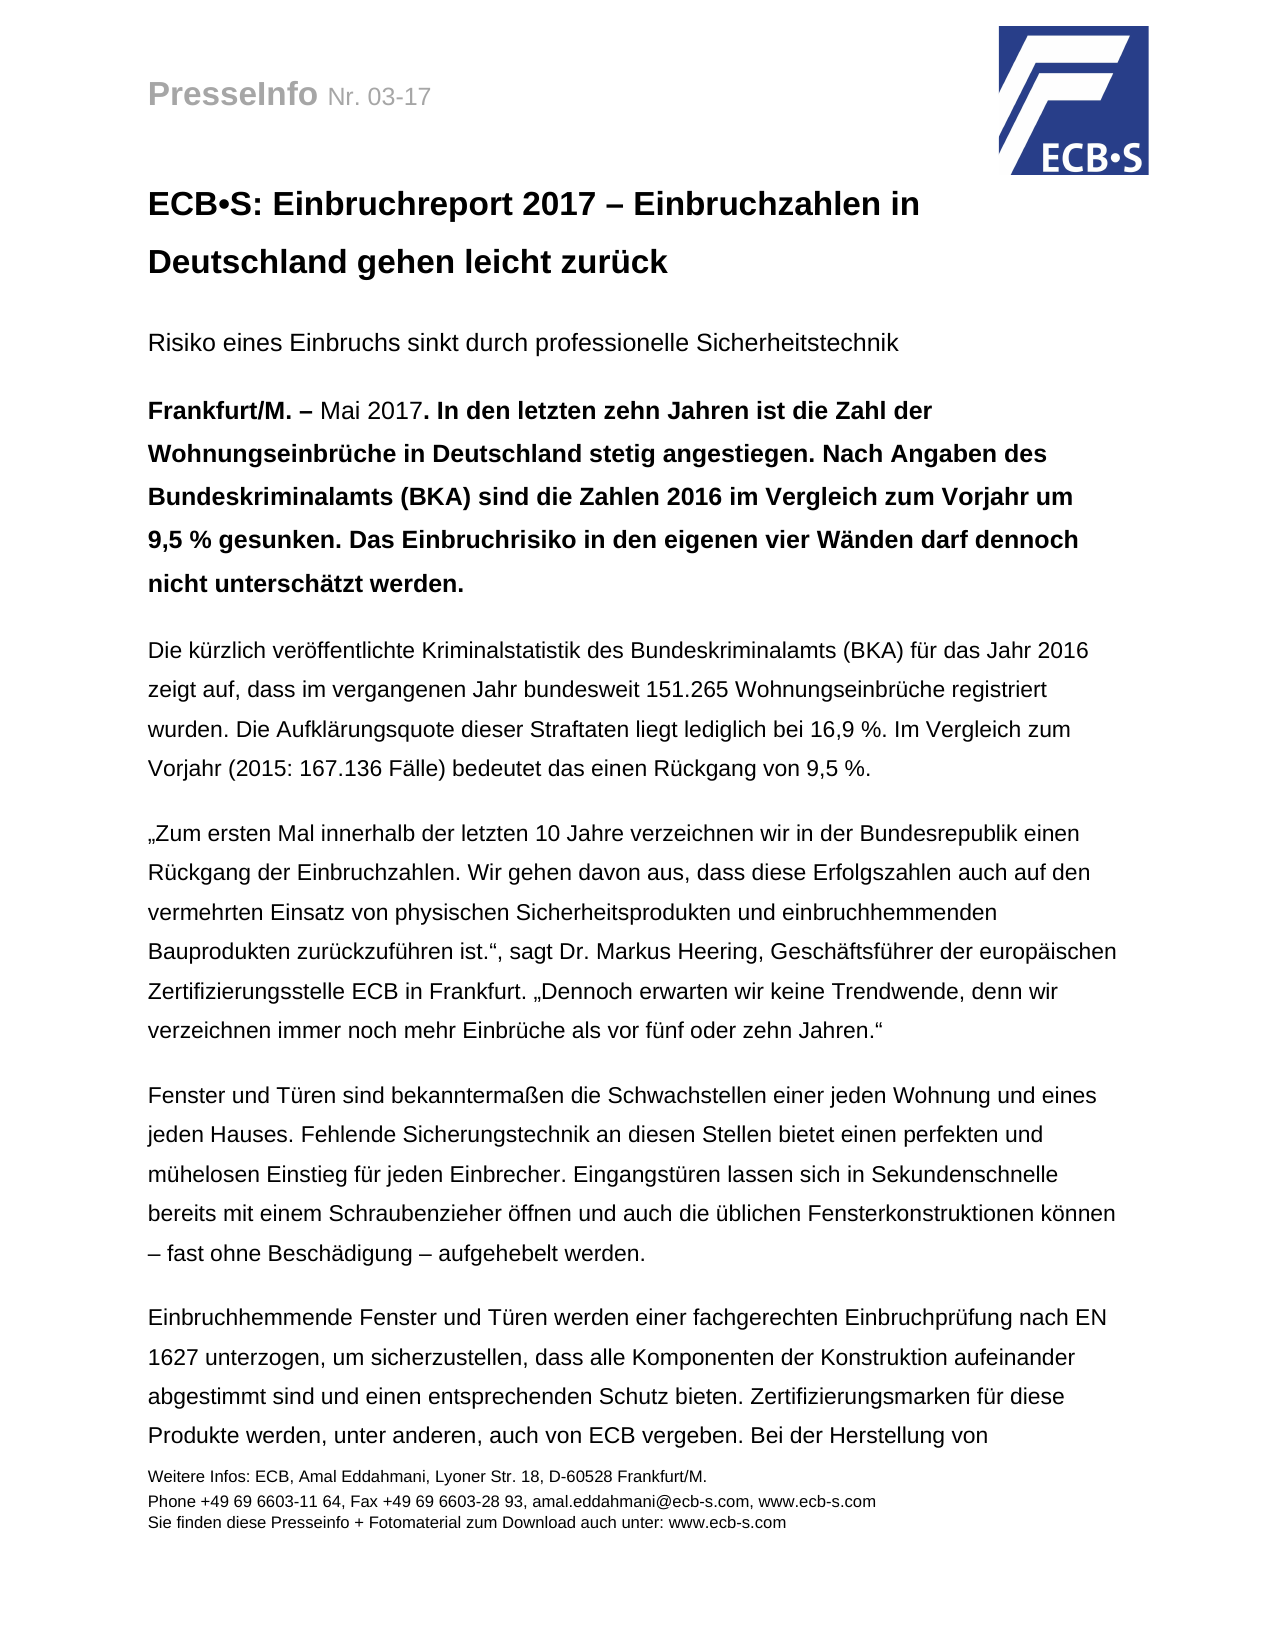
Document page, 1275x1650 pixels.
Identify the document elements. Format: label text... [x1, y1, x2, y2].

picture [998, 26, 1149, 174]
text ECB•S: Einbruchreport 2017 – Einbruchzahlen in Deutschland gehen leicht zurück [148, 184, 1127, 280]
text Die kürzlich veröffentlichte Kriminalstatistik des Bundeskriminalamts (BKA) für das Jahr 2016 zeigt auf, dass im vergangenen Jahr bundesweit 151.265 Wohnungseinbrüche registriert wurden. Die Aufklärungsquote dieser Straftaten liegt lediglich bei 16,9 %. Im Vergleich zum Vorjahr (2015: 167.136 Fälle) bedeutet das einen Rückgang von 9,5 %. [148, 637, 1127, 782]
text Frankfurt/M. – Mai 2017. In den letzten zehn Jahren ist die Zahl der Wohnungseinbrüche in Deutschland stetig angestiegen. Nach Angaben des Bundeskriminalamts (BKA) sind die Zahlen 2016 im Vergleich zum Vorjahr um 9,5 % gesunken. Das Einbruchrisiko in den eigenen vier Wänden darf dennoch nicht unterschätzt werden. [148, 396, 1107, 597]
text „Zum ersten Mal innerhalb der letzten 10 Jahre verzeichnen wir in der Bundesrepublik einen Rückgang der Einbruchzahlen. Wir gehen davon aus, dass diese Erfolgszahlen auch auf den vermehrten Einsatz von physischen Sicherheitsprodukten und einbruchhemmenden Bauprodukten zurückzuführen ist.“, sagt Dr. Markus Heering, Geschäftsführer der europäischen Zertifizierungsstelle ECB in Frankfurt. „Dennoch erwarten wir keine Trendwende, denn wir verzeichnen immer noch mehr Einbrüche als vor fünf oder zehn Jahren.“ [148, 820, 1127, 1043]
text Fenster und Türen sind bekanntermaßen die Schwachstellen einer jeden Wohnung und eines jeden Hauses. Fehlende Sicherungstechnik an diesen Stellen bietet einen perfekten und mühelosen Einstieg für jeden Einbrecher. Eingangstüren lassen sich in Sekundenschnelle bereits mit einem Schraubenzieher öffnen und auch die üblichen Fensterkonstruktionen können – fast ohne Beschädigung – aufgehebelt werden. [148, 1082, 1127, 1266]
text Risiko eines Einbruchs sinkt durch professionelle Sicherheitstechnik [148, 328, 1127, 357]
